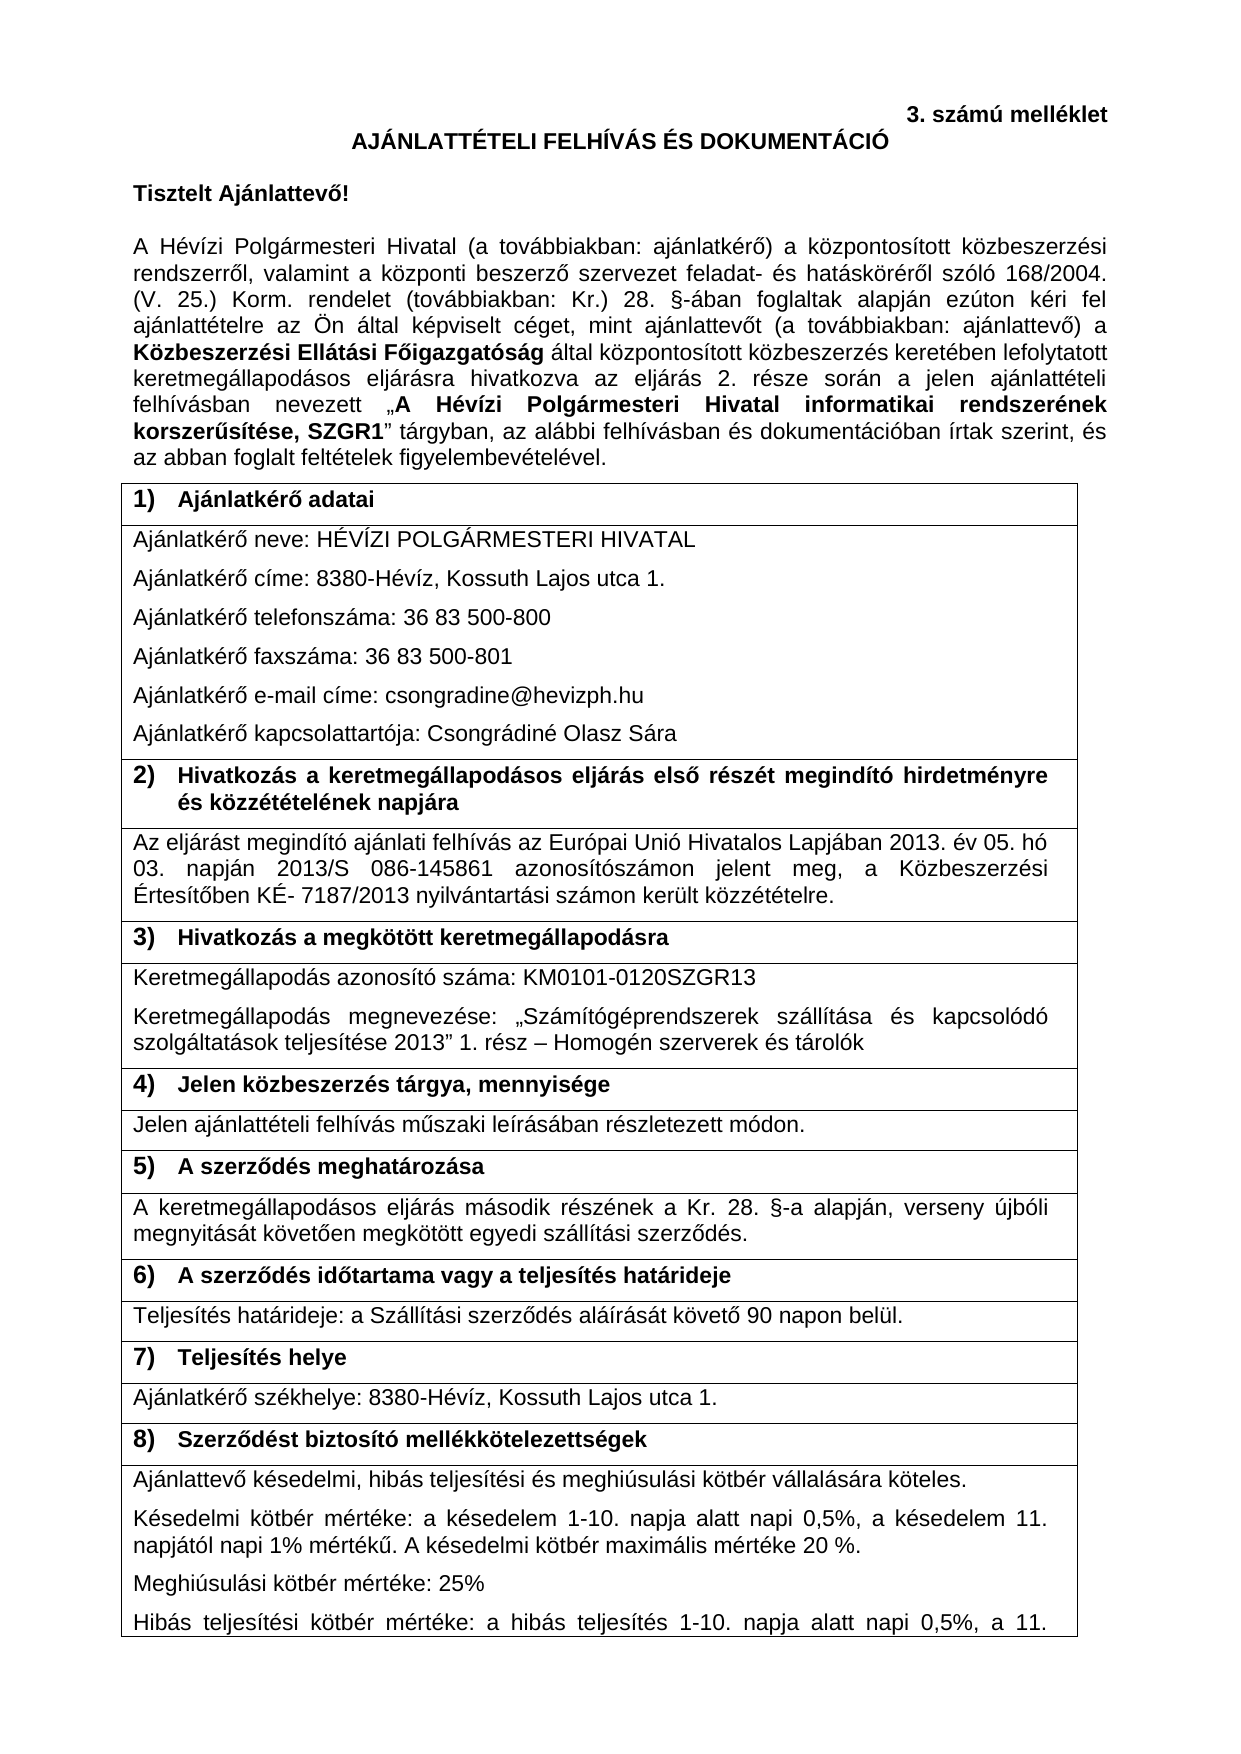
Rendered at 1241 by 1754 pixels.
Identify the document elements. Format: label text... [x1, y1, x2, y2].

table_cell A keretmegállapodásos eljárás második részének a Kr. 28. §-a alapján, verseny újbóli megnyitását követően megkötött egyedi szállítási szerződés. [122, 1194, 1077, 1259]
text Tisztelt Ajánlattevő! [133, 180, 1107, 207]
table_header Ajánlatkérő adatai [122, 484, 1077, 525]
text AJÁNLATTÉTELI FELHÍVÁS ÉS DOKUMENTÁCIÓ [133, 128, 1107, 154]
table_cell Hivatkozás a megkötött keretmegállapodásra [122, 922, 1077, 963]
table_cell Ajánlatkérő székhelye: 8380-Hévíz, Kossuth Lajos utca 1. [122, 1384, 1077, 1423]
table_cell Jelen ajánlattételi felhívás műszaki leírásában részletezett módon. [122, 1111, 1077, 1150]
table_cell Szerződést biztosító mellékkötelezettségek [122, 1424, 1077, 1465]
text 3. számú melléklet [133, 101, 1107, 128]
table_cell Hivatkozás a keretmegállapodásos eljárás első részét megindító hirdetményre és közzétételének napjára [122, 760, 1077, 828]
table_cell A szerződés meghatározása [122, 1151, 1077, 1192]
table_cell Az eljárást megindító ajánlati felhívás az Európai Unió Hivatalos Lapjában 2013. év 05. hó 03. napján 2013/S 086-145861 azonosítószámon jelent meg, a Közbeszerzési Értesítőben KÉ- 7187/2013 nyilvántartási számon került közzétételre. [122, 829, 1077, 921]
table_cell Keretmegállapodás azonosító száma: KM0101-0120SZGR13 Keretmegállapodás megnevezése: „Számítógéprendszerek szállítása és kapcsolódó szolgáltatások teljesítése 1. rész – Homogén szerverek és tárolók [122, 964, 1077, 1068]
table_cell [122, 1466, 1077, 1636]
table_cell Teljesítés helye [122, 1342, 1077, 1383]
table_cell Teljesítés határideje: a Szállítási szerződés aláírását követő 90 napon belül. [122, 1302, 1077, 1341]
table_cell A szerződés időtartama vagy a teljesítés határideje [122, 1260, 1077, 1301]
table_cell Jelen közbeszerzés tárgya, mennyisége [122, 1069, 1077, 1110]
table_cell Ajánlatkérő neve: Hévízi polgármesteri hivatal Ajánlatkérő címe: 8380-Hévíz, Kossuth Lajos utca 1. Ajánlatkérő telefonszáma: 36 83 500-800 Ajánlatkérő faxszáma: 36 83 500-801 Ajánlatkérő e-mail címe: csongradine@hevizph.hu Ajánlatkérő kapcsolattartója: Csongrádiné Olasz Sára [122, 526, 1077, 759]
text A Hévízi Polgármesteri Hivatal (a továbbiakban: ajánlatkérő) a központosított közbeszerzési rendszerről, valamint a központi beszerző szervezet feladat- és hatásköréről szóló 168/2004. (V. 25.) Korm. rendelet (továbbiakban: Kr.) 28. §-ában foglaltak alapján ezúton kéri fel ajánlattételre az Ön által képviselt céget, mint ajánlattevőt (a továbbiakban: ajánlattevő) a Közbeszerzési Ellátási Főigazgatóság által központosított közbeszerzés keretében lefolytatott keretmegállapodásos eljárásra hivatkozva az eljárás 2. része során a jelen ajánlattételi felhívásban nevezett „A Hévízi Polgármesteri Hivatal informatikai rendszerének korszerűsítése, SZGR1” tárgyban, az alábbi felhívásban és dokumentációban írtak szerint, és az abban foglalt feltételek figyelembevételével. [133, 233, 1107, 470]
